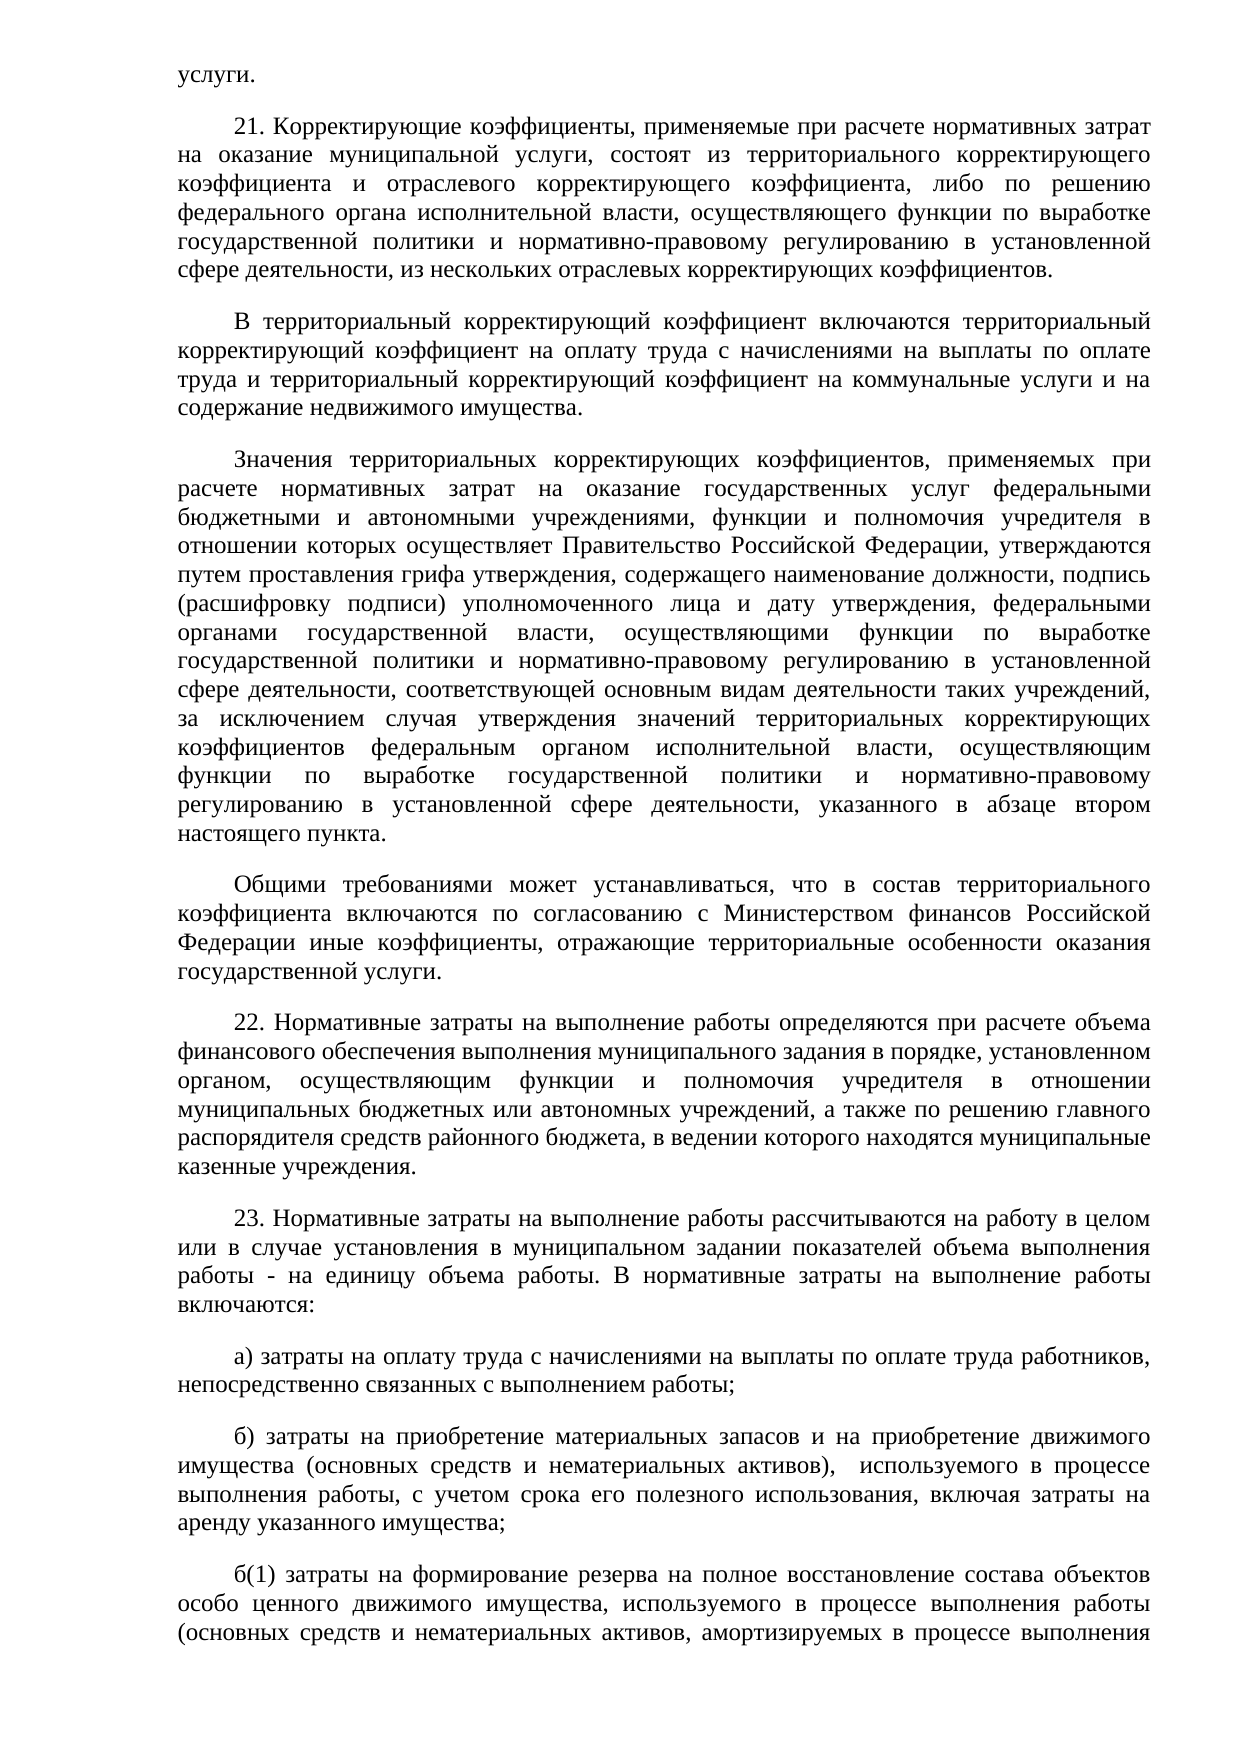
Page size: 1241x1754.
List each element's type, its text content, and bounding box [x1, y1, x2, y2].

text Значения территориальных корректирующих коэффициентов, применяемых при расчете нормативных затрат на оказание государственных услуг федеральными бюджетными и автономными учреждениями, функции и полномочия учредителя в отношении которых осуществляет Правительство Российской Федерации, утверждаются путем проставления грифа утверждения, содержащего наименование должности, подпись (расшифровку подписи) уполномоченного лица и дату утверждения, федеральными органами государственной власти, осуществляющими функции по выработке государственной политики и нормативно-правовому регулированию в установленной сфере деятельности, соответствующей основным видам деятельности таких учреждений, за исключением случая утверждения значений территориальных корректирующих коэффициентов федеральным органом исполнительной власти, осуществляющим функции по выработке государственной политики и нормативно-правовому регулированию в установленной сфере деятельности, указанного в абзаце втором настоящего пункта. [177, 444, 1152, 847]
text 23. Нормативные затраты на выполнение работы рассчитываются на работу в целом или в случае установления в муниципальном задании показателей объема выполнения работы - на единицу объема работы. В нормативные затраты на выполнение работы включаются: [177, 1203, 1152, 1318]
text Общими требованиями может устанавливаться, что в состав территориального коэффициента включаются по согласованию с Министерством финансов Российской Федерации иные коэффициенты, отражающие территориальные особенности оказания государственной услуги. [177, 869, 1152, 984]
text В территориальный корректирующий коэффициент включаются территориальный корректирующий коэффициент на оплату труда с начислениями на выплаты по оплате труда и территориальный корректирующий коэффициент на коммунальные услуги и на содержание недвижимого имущества. [177, 306, 1152, 421]
text 21. Корректирующие коэффициенты, применяемые при расчете нормативных затрат на оказание муниципальной услуги, состоят из территориального корректирующего коэффициента и отраслевого корректирующего коэффициента, либо по решению федерального органа исполнительной власти, осуществляющего функции по выработке государственной политики и нормативно-правовому регулированию в установленной сфере деятельности, из нескольких отраслевых корректирующих коэффициентов. [177, 111, 1152, 283]
text 22. Нормативные затраты на выполнение работы определяются при расчете объема финансового обеспечения выполнения муниципального задания в порядке, установленном органом, осуществляющим функции и полномочия учредителя в отношении муниципальных бюджетных или автономных учреждений, а также по решению главного распорядителя средств районного бюджета, в ведении которого находятся муниципальные казенные учреждения. [177, 1007, 1152, 1180]
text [177, 59, 1152, 88]
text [177, 1559, 1152, 1645]
text а) затраты на оплату труда с начислениями на выплаты по оплате труда работников, непосредственно связанных с выполнением работы; [177, 1341, 1152, 1398]
text б) затраты на приобретение материальных запасов и на приобретение движимого имущества (основных средств и нематериальных активов), используемого в процессе выполнения работы, с учетом срока его полезного использования, включая затраты на аренду указанного имущества; [177, 1421, 1152, 1536]
